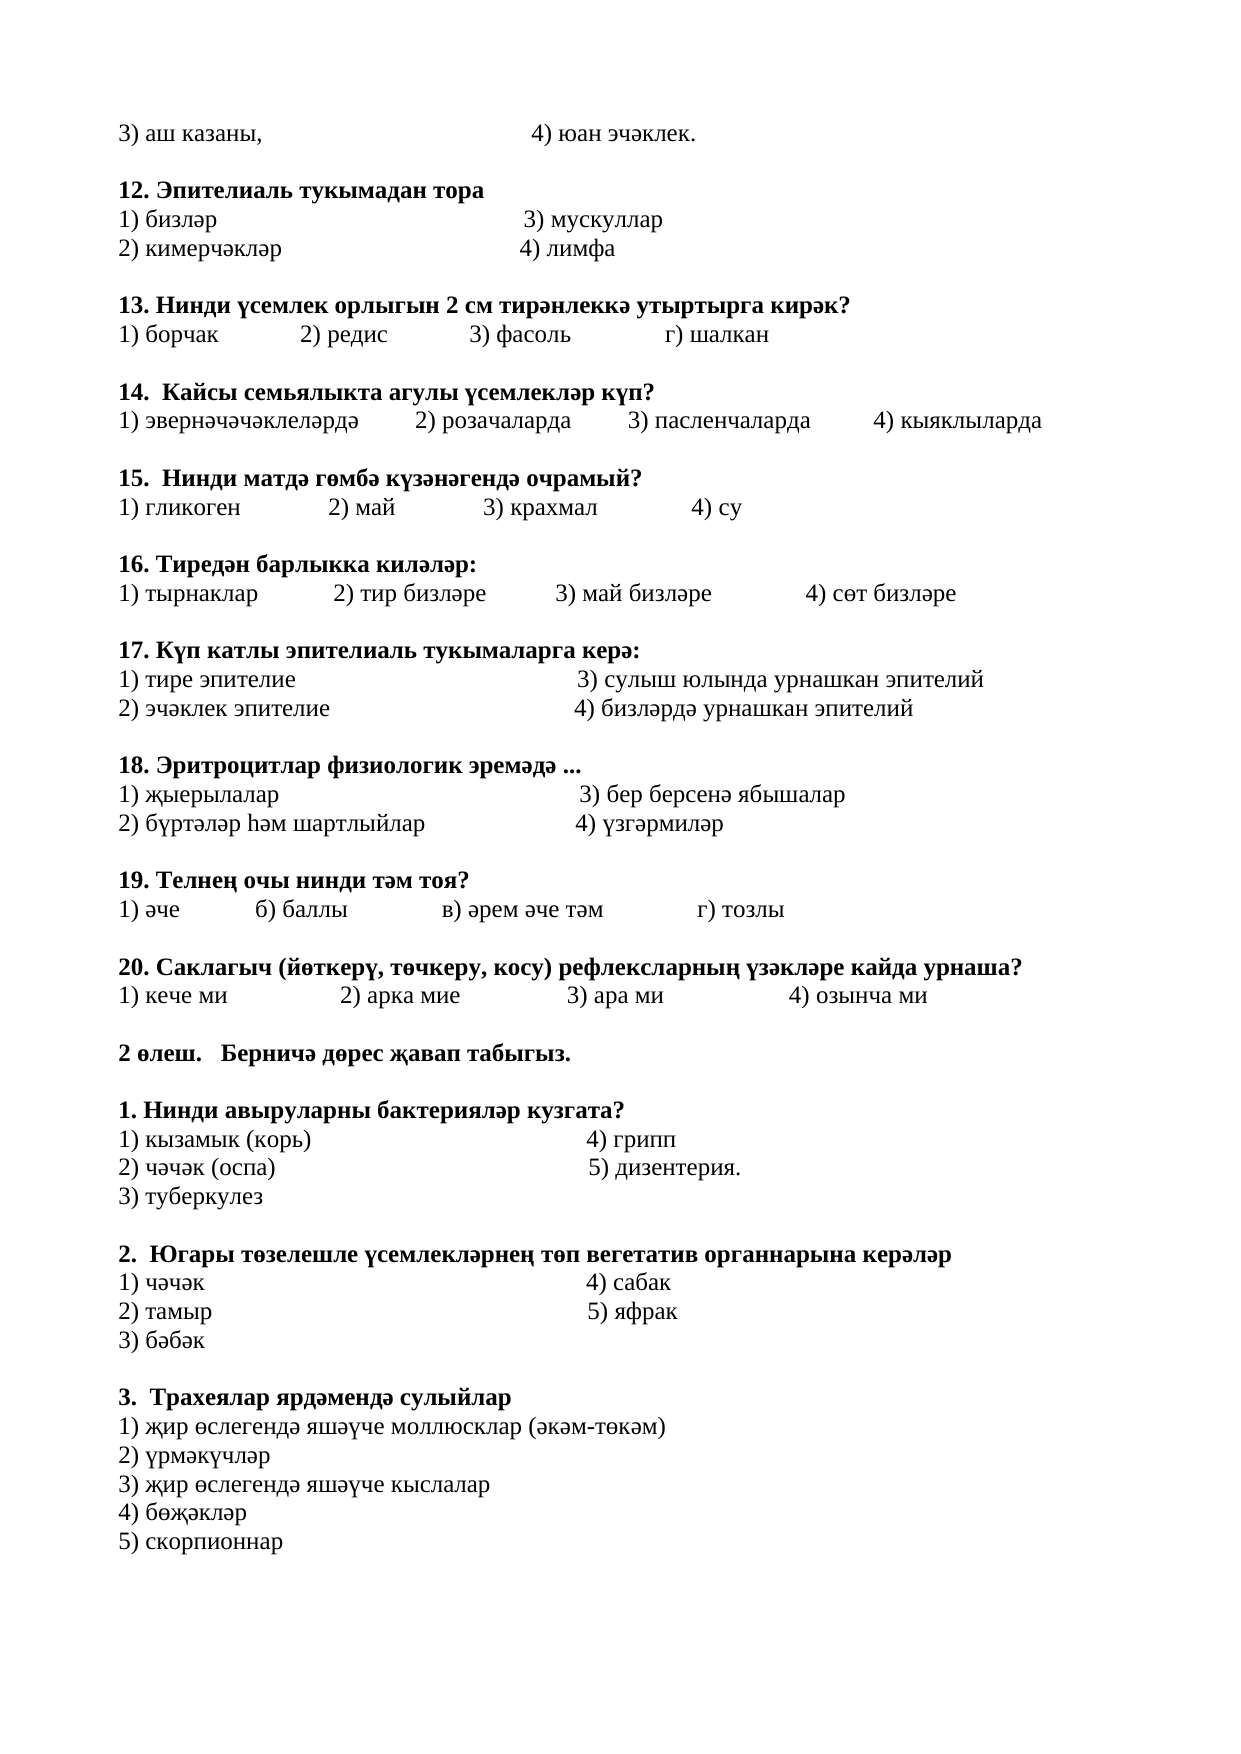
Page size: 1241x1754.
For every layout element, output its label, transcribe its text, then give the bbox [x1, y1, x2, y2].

text 2) эчәклек эпителие 4) бизләрдә урнашкан эпителий [118, 693, 1122, 722]
text 17. Күп катлы эпителиаль тукымаларга керә: [118, 636, 1122, 664]
text 18. Эритроцитлар физиологик эремәдә ... [118, 751, 1122, 779]
text 2) чәчәк (оспа) 5) дизентерия. [118, 1152, 1122, 1181]
text 1) җир өслегендә яшәүче моллюсклар (әкәм-төкәм) [118, 1411, 1122, 1440]
text 1) гликоген 2) май 3) крахмал 4) су [118, 492, 1122, 521]
text 1) тырнаклар 2) тир бизләре 3) май бизләре 4) сөт бизләре [118, 578, 1122, 607]
text 14. Кайсы семьялыкта агулы үсемлекләр күп? [118, 377, 1122, 406]
text 15. Нинди матдә гөмбә күзәнәгендә очрамый? [118, 463, 1122, 492]
text 1) чәчәк 4) сабак [118, 1267, 1122, 1296]
text 2. Югары төзелешле үсемлекләрнең төп вегетатив органнарына керәләр [118, 1239, 1122, 1267]
text 3) җир өслегендә яшәүче кыслалар [118, 1469, 1122, 1497]
text 1) кызамык (корь) 4) грипп [118, 1124, 1122, 1152]
text 5) скорпионнар [118, 1526, 1122, 1555]
text 1. Нинди авыруларны бактерияләр кузгата? [118, 1095, 1122, 1124]
text 2) кимерчәкләр 4) лимфа [118, 233, 1122, 262]
text 20. Саклагыч (йөткерү, төчкеру, косу) рефлексларның үзәкләре кайда урнаша? [118, 952, 1122, 981]
text 2) тамыр 5) яфрак [118, 1296, 1122, 1325]
text 3. Трахеялар ярдәмендә сулыйлар [118, 1382, 1122, 1411]
text 19. Телнең очы нинди тәм тоя? [118, 866, 1122, 894]
text 16. Тиредән барлыкка киләләр: [118, 549, 1122, 578]
text 3) аш казаны, 4) юан эчәклек. [118, 118, 1122, 147]
text 1) әче б) баллы в) әрем әче тәм г) тозлы [118, 894, 1122, 923]
text 1) бизләр 3) мускуллар [118, 204, 1122, 233]
text 3) туберкулез [118, 1181, 1122, 1210]
text 1) кече ми 2) арка мие 3) ара ми 4) озынча ми [118, 981, 1122, 1009]
text 2) бүртәләр һәм шартлыйлар 4) үзгәрмиләр [118, 808, 1122, 837]
text 3) бәбәк [118, 1325, 1122, 1354]
text 1) җыерылалар 3) бер берсенә ябышалар [118, 779, 1122, 808]
text 1) тире эпителие 3) сулыш юлында урнашкан эпителий [118, 664, 1122, 693]
text 1) борчак 2) редис 3) фасоль г) шалкан [118, 319, 1122, 348]
text 2 өлеш. Берничә дөрес җавап табыгыз. [118, 1038, 1122, 1067]
text 13. Нинди үсемлек орлыгын 2 см тирәнлеккә утыртырга кирәк? [118, 291, 1122, 319]
text 1) эвернәчәчәклеләрдә 2) розачаларда 3) пасленчаларда 4) кыяклыларда [118, 406, 1122, 434]
text 12. Эпителиаль тукымадан тора [118, 176, 1122, 204]
text 4) бөҗәкләр [118, 1497, 1122, 1526]
text 2) үрмәкүчләр [118, 1440, 1122, 1469]
